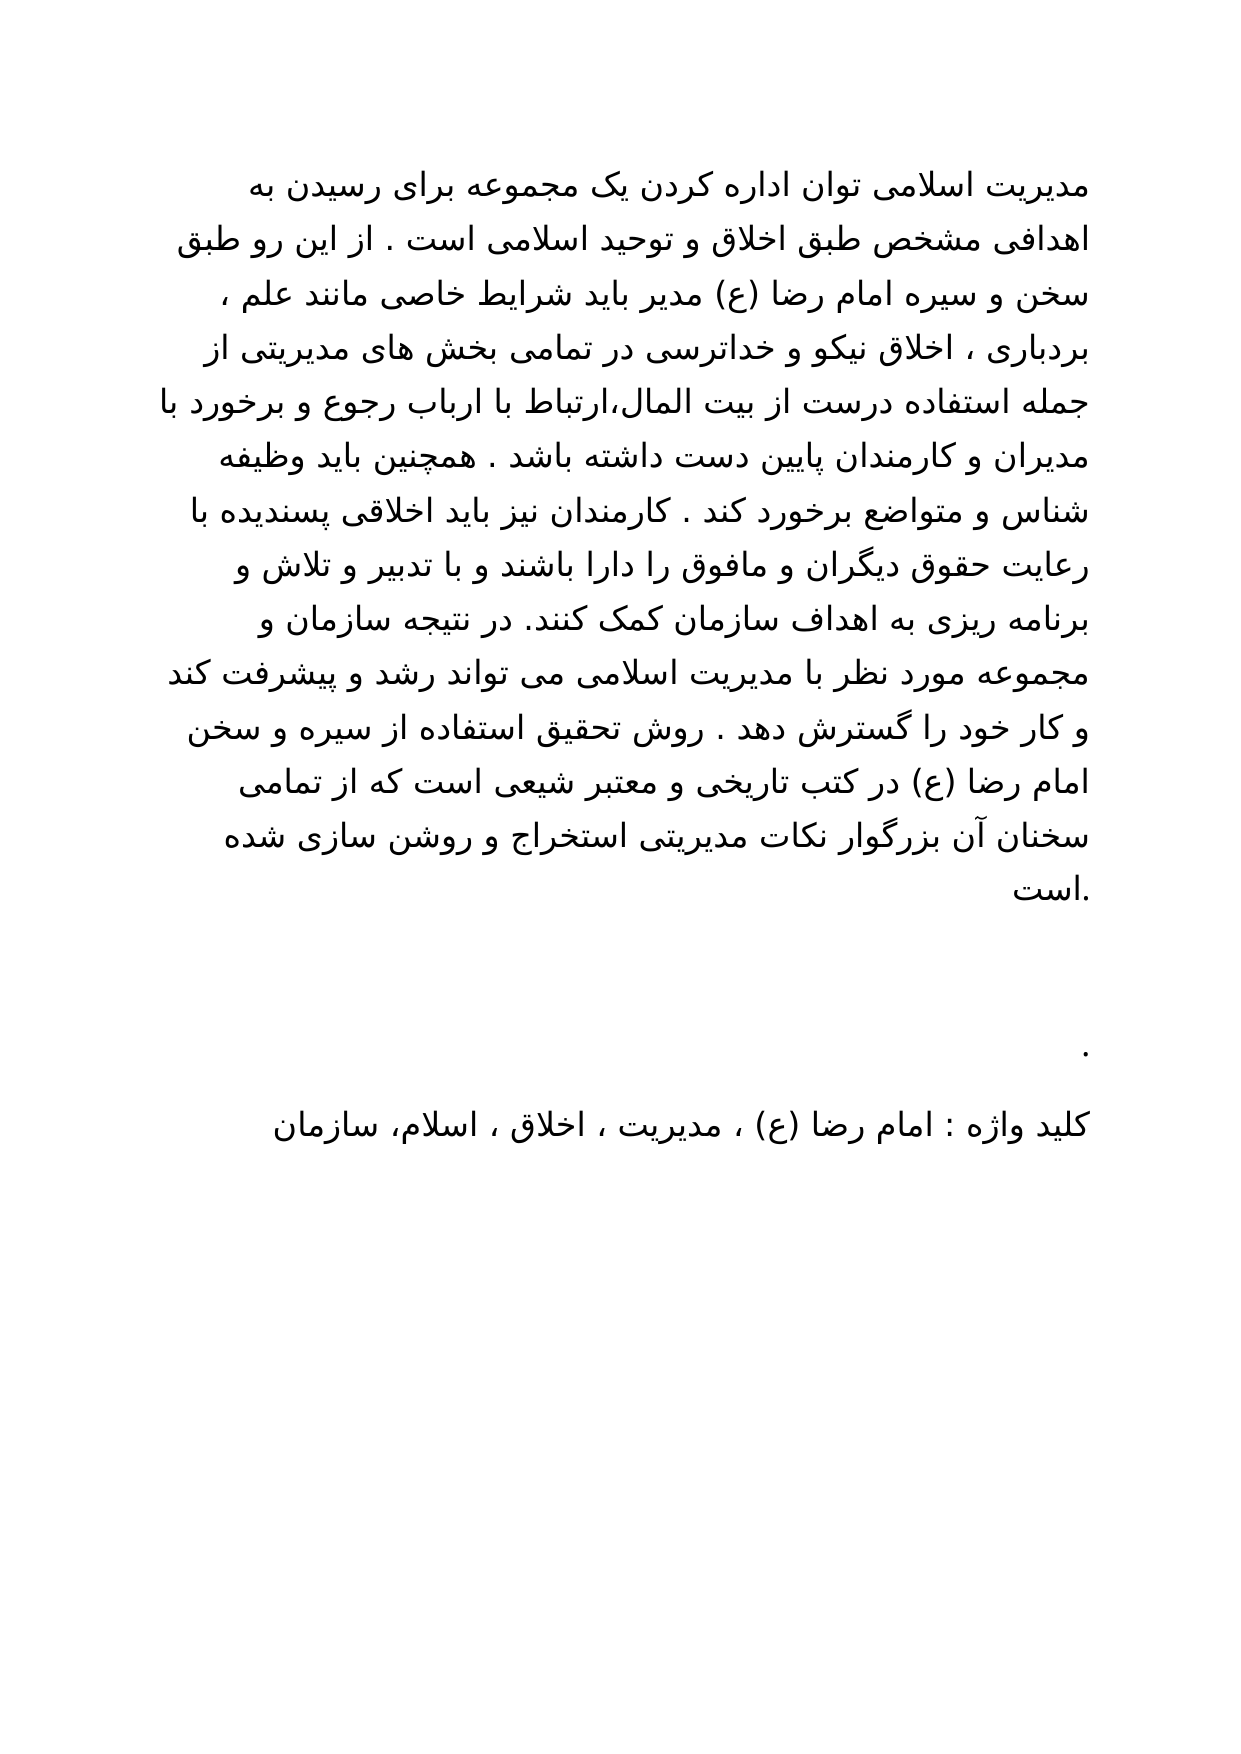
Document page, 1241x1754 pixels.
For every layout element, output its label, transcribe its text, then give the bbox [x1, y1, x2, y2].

text . [150, 1012, 1090, 1066]
text کلید واژه : امام رضا (ع) ، مدیریت ، اخلاق ، اسلام، سازمان [150, 1090, 1090, 1144]
text مدیریت اسلامی توان اداره کردن یک مجموعه برای رسیدن به اهدافی مشخص طبق اخلاق و توحید اسلامی است . از این رو طبق سخن و سیره امام رضا (ع) مدیر باید شرایط خاصی مانند علم ، بردباری ، اخلاق نیکو و خداترسی در تمامی بخش های مدیریتی از جمله استفاده درست از بیت المال،ارتباط با ارباب رجوع و برخورد با مدیران و کارمندان پایین دست داشته باشد . همچنین باید وظیفه شناس و متواضع برخورد کند . کارمندان نیز باید اخلاقی پسندیده با رعایت حقوق دیگران و مافوق را دارا باشند و با تدبیر و تلاش و برنامه ریزی به اهداف سازمان کمک کنند. در نتیجه سازمان و مجموعه مورد نظر با مدیریت اسلامی می تواند رشد و پیشرفت کند و کار خود را گسترش دهد . روش تحقیق استفاده از سیره و سخن امام رضا (ع) در کتب تاریخی و معتبر شیعی است که از تمامی سخنان آن بزرگوار نکات مدیریتی استخراج و روشن سازی شده است. [150, 150, 1090, 910]
